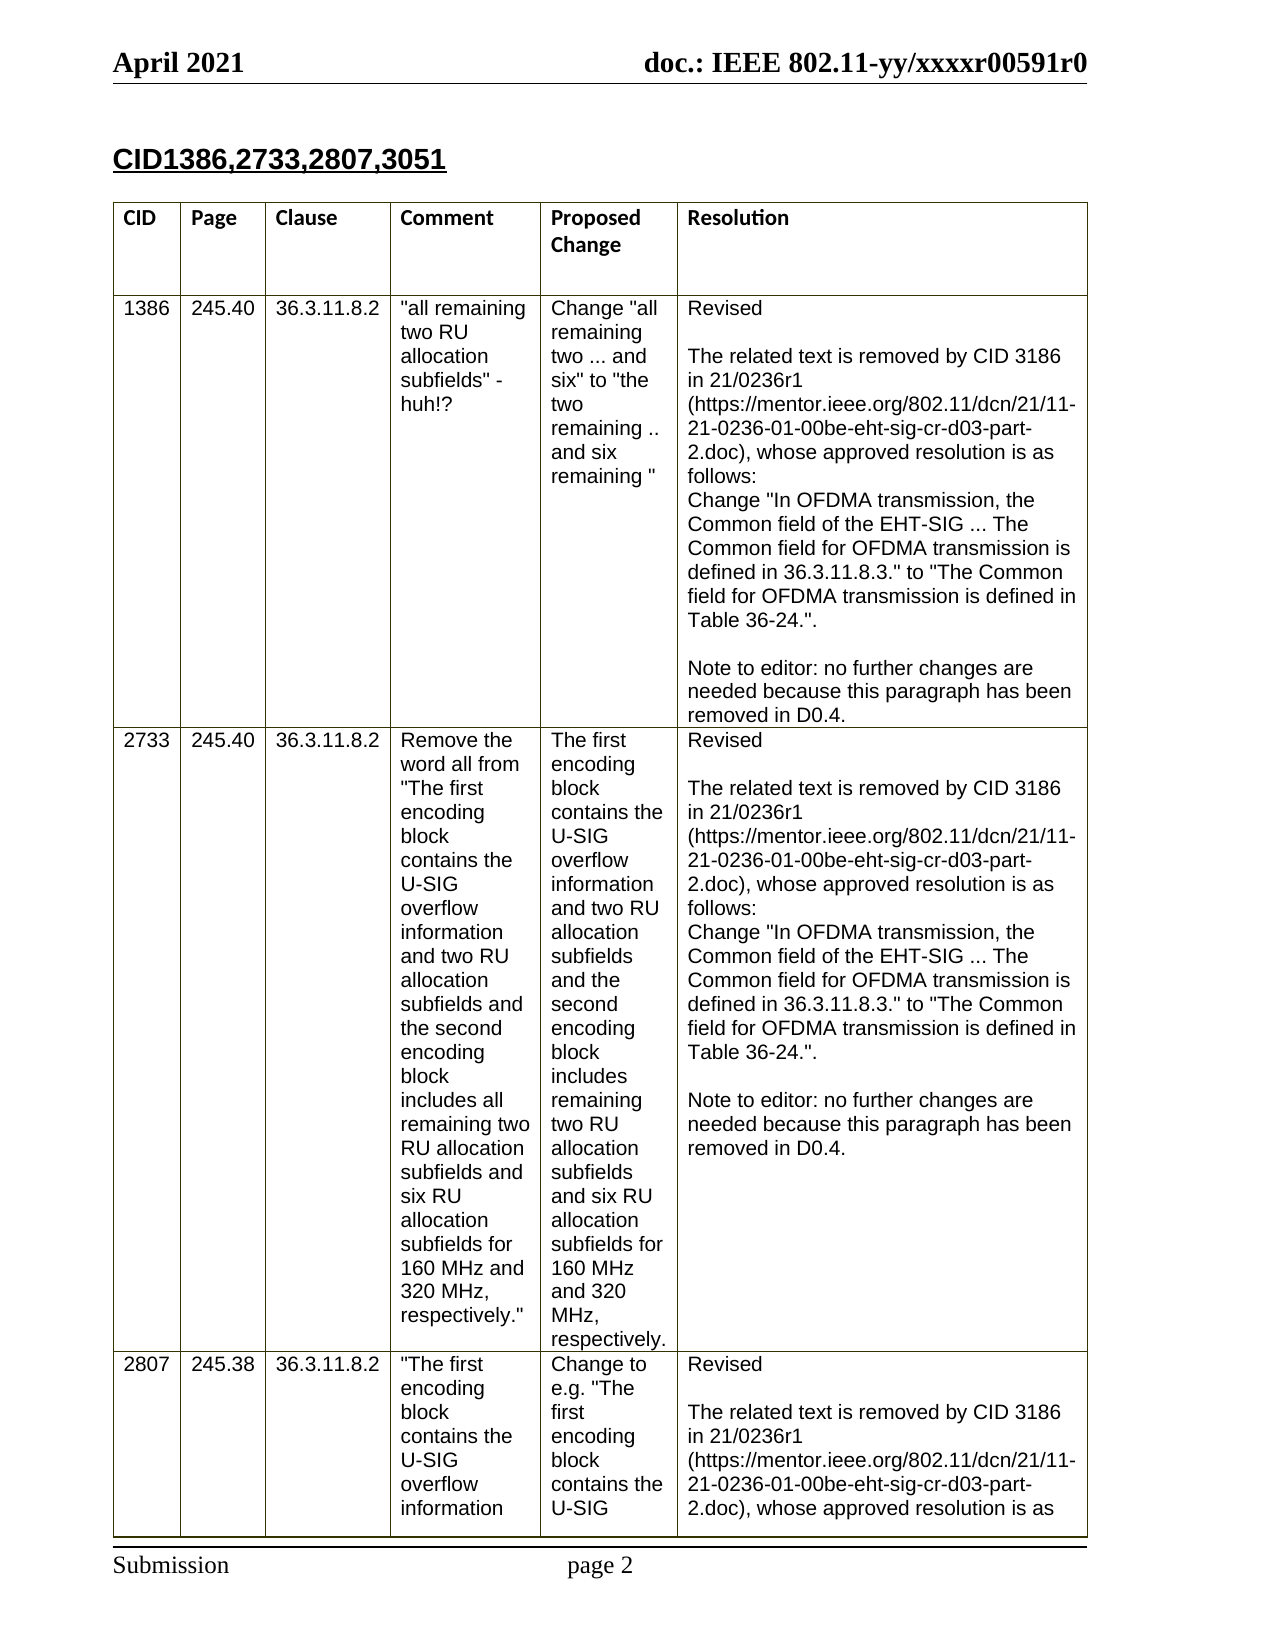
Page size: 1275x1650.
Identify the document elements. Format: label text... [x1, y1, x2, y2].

table_header Resolution [678, 203, 1087, 295]
table_header Proposed Change [541, 203, 677, 295]
table_cell 2807 [114, 1352, 180, 1536]
table_cell 2733 [114, 728, 180, 1351]
table_cell 245.40 [181, 728, 265, 1351]
subtitle CID1386,2733,2807,3051 [112, 142, 1087, 175]
table_cell 36.3.11.8.2 [266, 1352, 390, 1536]
table_cell 1386 [114, 296, 180, 727]
table_header Comment [391, 203, 540, 295]
table_cell 36.3.11.8.2 [266, 296, 390, 727]
table_header Page [181, 203, 265, 295]
table_cell Remove the word all from "The first encoding block contains the U-SIG overflow information and two RU allocation subfields and the second encoding block includes all remaining two RU allocation subfields and six RU allocation subfields for 160 MHz and 320 MHz, respectively." [391, 728, 540, 1351]
table_cell 245.40 [181, 296, 265, 727]
table_cell 36.3.11.8.2 [266, 728, 390, 1351]
table_cell 245.38 [181, 1352, 265, 1536]
table_cell Change "all remaining two ... and six" to "the two remaining .. and six remaining " [541, 296, 677, 727]
table_cell "all remaining two RU allocation subfields" - huh!? [391, 296, 540, 727]
table_header CID [114, 203, 180, 295]
table_cell The first encoding block contains the U-SIG overflow information and two RU allocation subfields and the second encoding block includes remaining two RU allocation subfields and six RU allocation subfields for 160 MHz and 320 MHz, respectively. [541, 728, 677, 1351]
table_header Clause [266, 203, 390, 295]
